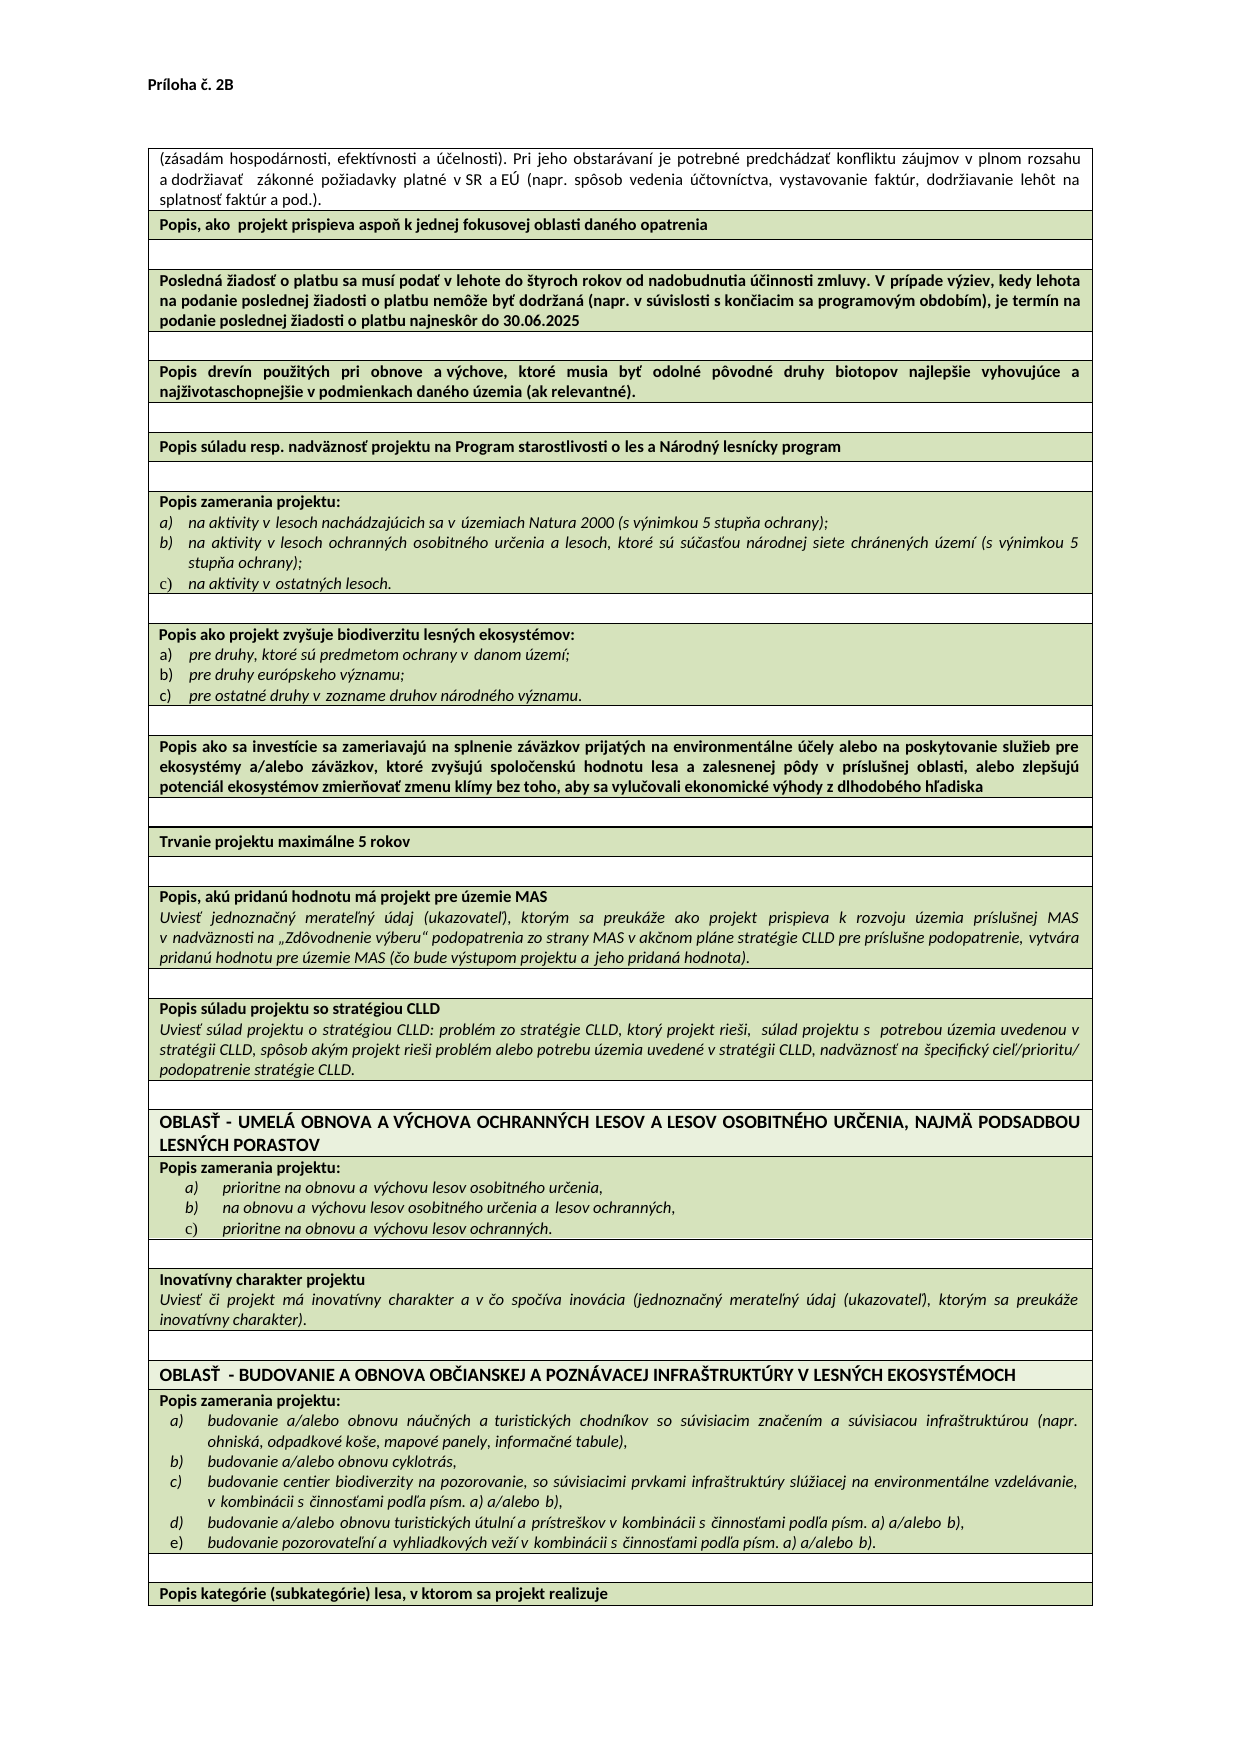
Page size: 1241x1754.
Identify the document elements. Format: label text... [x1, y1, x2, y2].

table_cell [149, 798, 1092, 826]
table_cell Inovatívny charakter projektu Uviesť či projekt má inovatívny charakter a v čo spočíva inovácia (jednoznačný merateľný údaj (ukazovateľ), ktorým sa preukáže inovatívny charakter). [149, 1269, 1092, 1330]
table_cell Popis zamerania projektu: prioritne na obnovu a výchovu lesov osobitného určenia, na obnovu a výchovu lesov osobitného určenia a lesov ochranných, prioritne na obnovu a výchovu lesov ochranných. [149, 1157, 1092, 1238]
table_cell Popis, ako projekt prispieva aspoň k jednej fokusovej oblasti daného opatrenia [149, 211, 1092, 239]
table_cell [149, 403, 1092, 432]
table_cell Popis ako projekt zvyšuje biodiverzitu lesných ekosystémov: pre druhy, ktoré sú predmetom ochrany v danom území; pre druhy európskeho významu; pre ostatné druhy v zozname druhov národného významu. [149, 624, 1092, 705]
table_cell [149, 706, 1092, 735]
table_cell [149, 1081, 1092, 1109]
table_cell Popis zamerania projektu: budovanie a/alebo obnovu náučných a turistických chodníkov so súvisiacim značením a súvisiacou infraštruktúrou (napr. ohniská, odpadkové koše, mapové panely, informačné tabule), budovanie a/alebo obnovu cyklotrás, budovanie centier biodiverzity na pozorovanie, so súvisiacimi prvkami infraštruktúry slúžiacej na environmentálne vzdelávanie, v kombinácii s činnosťami podľa písm. a) a/alebo b), budovanie a/alebo obnovu turistických útulní a prístreškov v kombinácii s činnosťami podľa písm. a) a/alebo b), budovanie pozorovateľní a vyhliadkových veží v kombinácii s činnosťami podľa písm. a) a/alebo b). [149, 1390, 1092, 1553]
table_cell [149, 1554, 1092, 1582]
table_cell [149, 857, 1092, 886]
table_cell Popis ako sa investície sa zameriavajú na splnenie záväzkov prijatých na environmentálne účely alebo na poskytovanie služieb pre ekosystémy a/alebo záväzkov, ktoré zvyšujú spoločenskú hodnotu lesa a zalesnenej pôdy v príslušnej oblasti, alebo zlepšujú potenciál ekosystémov zmierňovať zmenu klímy bez toho, aby sa vylučovali ekonomické výhody z dlhodobého hľadiska [149, 736, 1092, 797]
table_cell Popis súladu projektu so stratégiou CLLD Uviesť súlad projektu o stratégiou CLLD: problém zo stratégie CLLD, ktorý projekt rieši, súlad projektu s potrebou územia uvedenou v stratégii CLLD, spôsob akým projekt rieši problém alebo potrebu územia uvedené v stratégii CLLD, nadväznosť na špecifický cieľ/prioritu/ podopatrenie stratégie CLLD. [149, 999, 1092, 1080]
table_cell [149, 1331, 1092, 1359]
table_cell Posledná žiadosť o platbu sa musí podať v lehote do štyroch rokov od nadobudnutia účinnosti zmluvy. V prípade výziev, kedy lehota na podanie poslednej žiadosti o platbu nemôže byť dodržaná (napr. v súvislosti s končiacim sa programovým obdobím), je termín na podanie poslednej žiadosti o platbu najneskôr do 30.06.2025 [149, 270, 1092, 331]
table_cell Trvanie projektu maximálne 5 rokov [149, 828, 1092, 856]
table_cell Popis súladu resp. nadväznosť projektu na Program starostlivosti o les a Národný lesnícky program [149, 433, 1092, 461]
table_cell [149, 594, 1092, 623]
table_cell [149, 149, 1092, 209]
table_cell Popis zamerania projektu: na aktivity v lesoch nachádzajúcich sa v územiach Natura 2000 (s výnimkou 5 stupňa ochrany); na aktivity v lesoch ochranných osobitného určenia a lesoch, ktoré sú súčasťou národnej siete chránených území (s výnimkou 5 stupňa ochrany); na aktivity v ostatných lesoch. [149, 492, 1092, 593]
table_cell Popis drevín použitých pri obnove a výchove, ktoré musia byť odolné pôvodné druhy biotopov najlepšie vyhovujúce a najživotaschopnejšie v podmienkach daného územia (ak relevantné). [149, 361, 1092, 402]
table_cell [149, 1583, 1092, 1605]
table_cell [149, 969, 1092, 997]
table_cell Popis, akú pridanú hodnotu má projekt pre územie MAS Uviesť jednoznačný merateľný údaj (ukazovateľ), ktorým sa preukáže ako projekt prispieva k rozvoju územia príslušnej MAS v nadväznosti na „Zdôvodnenie výberu“ podopatrenia zo strany MAS v akčnom pláne stratégie CLLD pre príslušne podopatrenie, vytvára pridanú hodnotu pre územie MAS (čo bude výstupom projektu a jeho pridaná hodnota). [149, 887, 1092, 968]
table_cell [149, 1240, 1092, 1268]
table_cell Oblasť - Budovanie a obnova občianskej a poznávacej infraštruktúry v lesných ekosystémoch [149, 1361, 1092, 1389]
table_cell Oblasť - Umelá obnova a výchova ochranných lesov a lesov osobitného určenia, najmä podsadbou lesných porastov [149, 1110, 1092, 1156]
table_cell [149, 332, 1092, 360]
table_cell [149, 462, 1092, 491]
table_cell [149, 240, 1092, 269]
